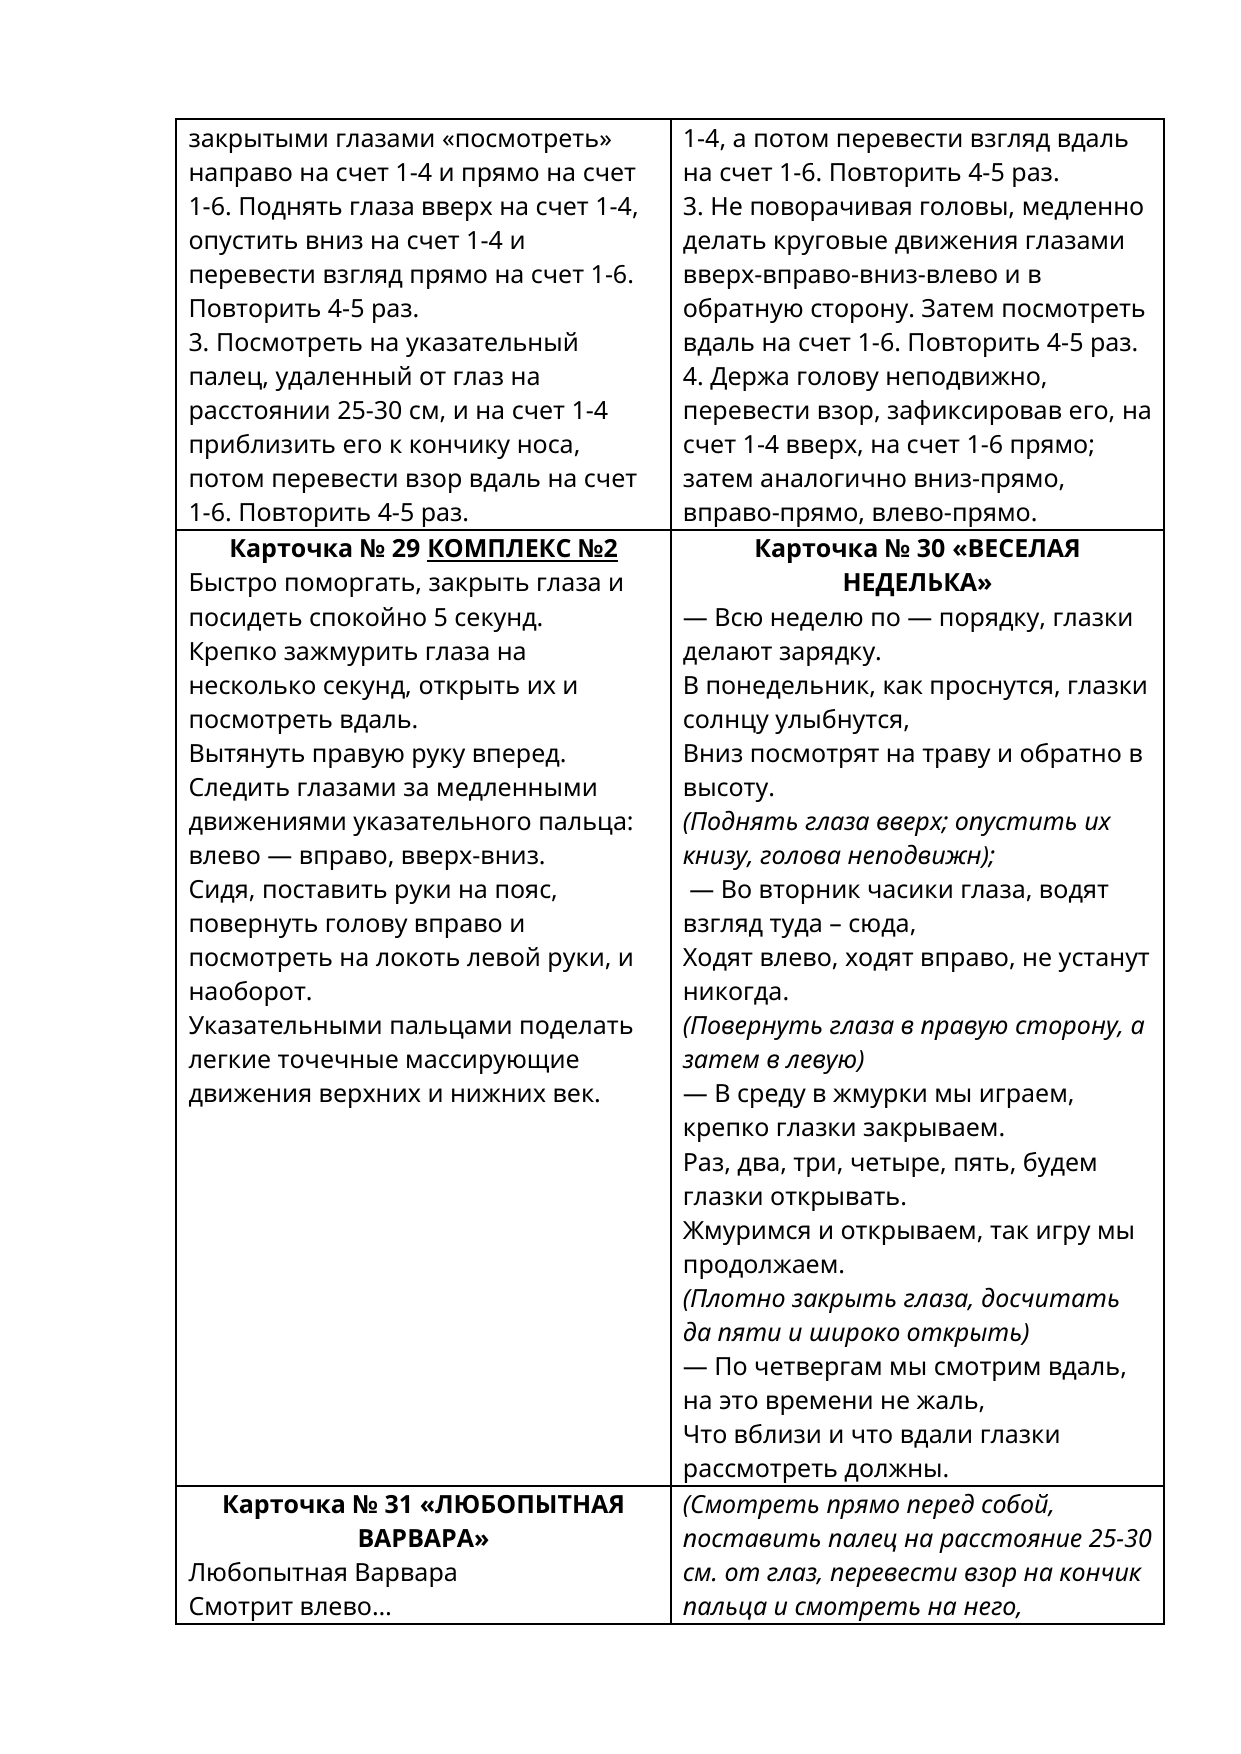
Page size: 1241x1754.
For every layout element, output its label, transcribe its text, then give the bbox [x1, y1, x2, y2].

table_cell Карточка № 30 «ВЕСЕЛАЯ НЕДЕЛЬКА» — Всю неделю по — порядку, глазки делают зарядку. В понедельник, как проснутся, глазки солнцу улыбнутся, Вниз посмотрят на траву и обратно в высоту. (Поднять глаза вверх; опустить их книзу, голова неподвижн); — Во вторник часики глаза, водят взгляд туда – сюда, Ходят влево, ходят вправо, не устанут никогда. (Повернуть глаза в правую сторону, а затем в левую) — В среду в жмурки мы играем, крепко глазки закрываем. Раз, два, три, четыре, пять, будем глазки открывать. Жмуримся и открываем, так игру мы продолжаем. (Плотно закрыть глаза, досчитать да пяти и широко открыть) — По четвергам мы смотрим вдаль, на это времени не жаль, Что вблизи и что вдали глазки рассмотреть должны. [672, 531, 1163, 1485]
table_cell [672, 120, 1163, 529]
table_cell Карточка № 29 КОМПЛЕКС №2 Быстро поморгать, закрыть глаза и посидеть спокойно 5 секунд. Крепко зажмурить глаза на несколько секунд, открыть их и посмотреть вдаль. Вытянуть правую руку вперед. Следить глазами за медленными движениями указательного пальца: влево — вправо, вверх-вниз. Сидя, поставить руки на пояс, повернуть голову вправо и посмотреть на локоть левой руки, и наоборот. Указательными пальцами поделать легкие точечные массирующие движения верхних и нижних век. [177, 531, 670, 1485]
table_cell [672, 1487, 1163, 1623]
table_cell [177, 120, 670, 529]
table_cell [177, 1487, 670, 1623]
